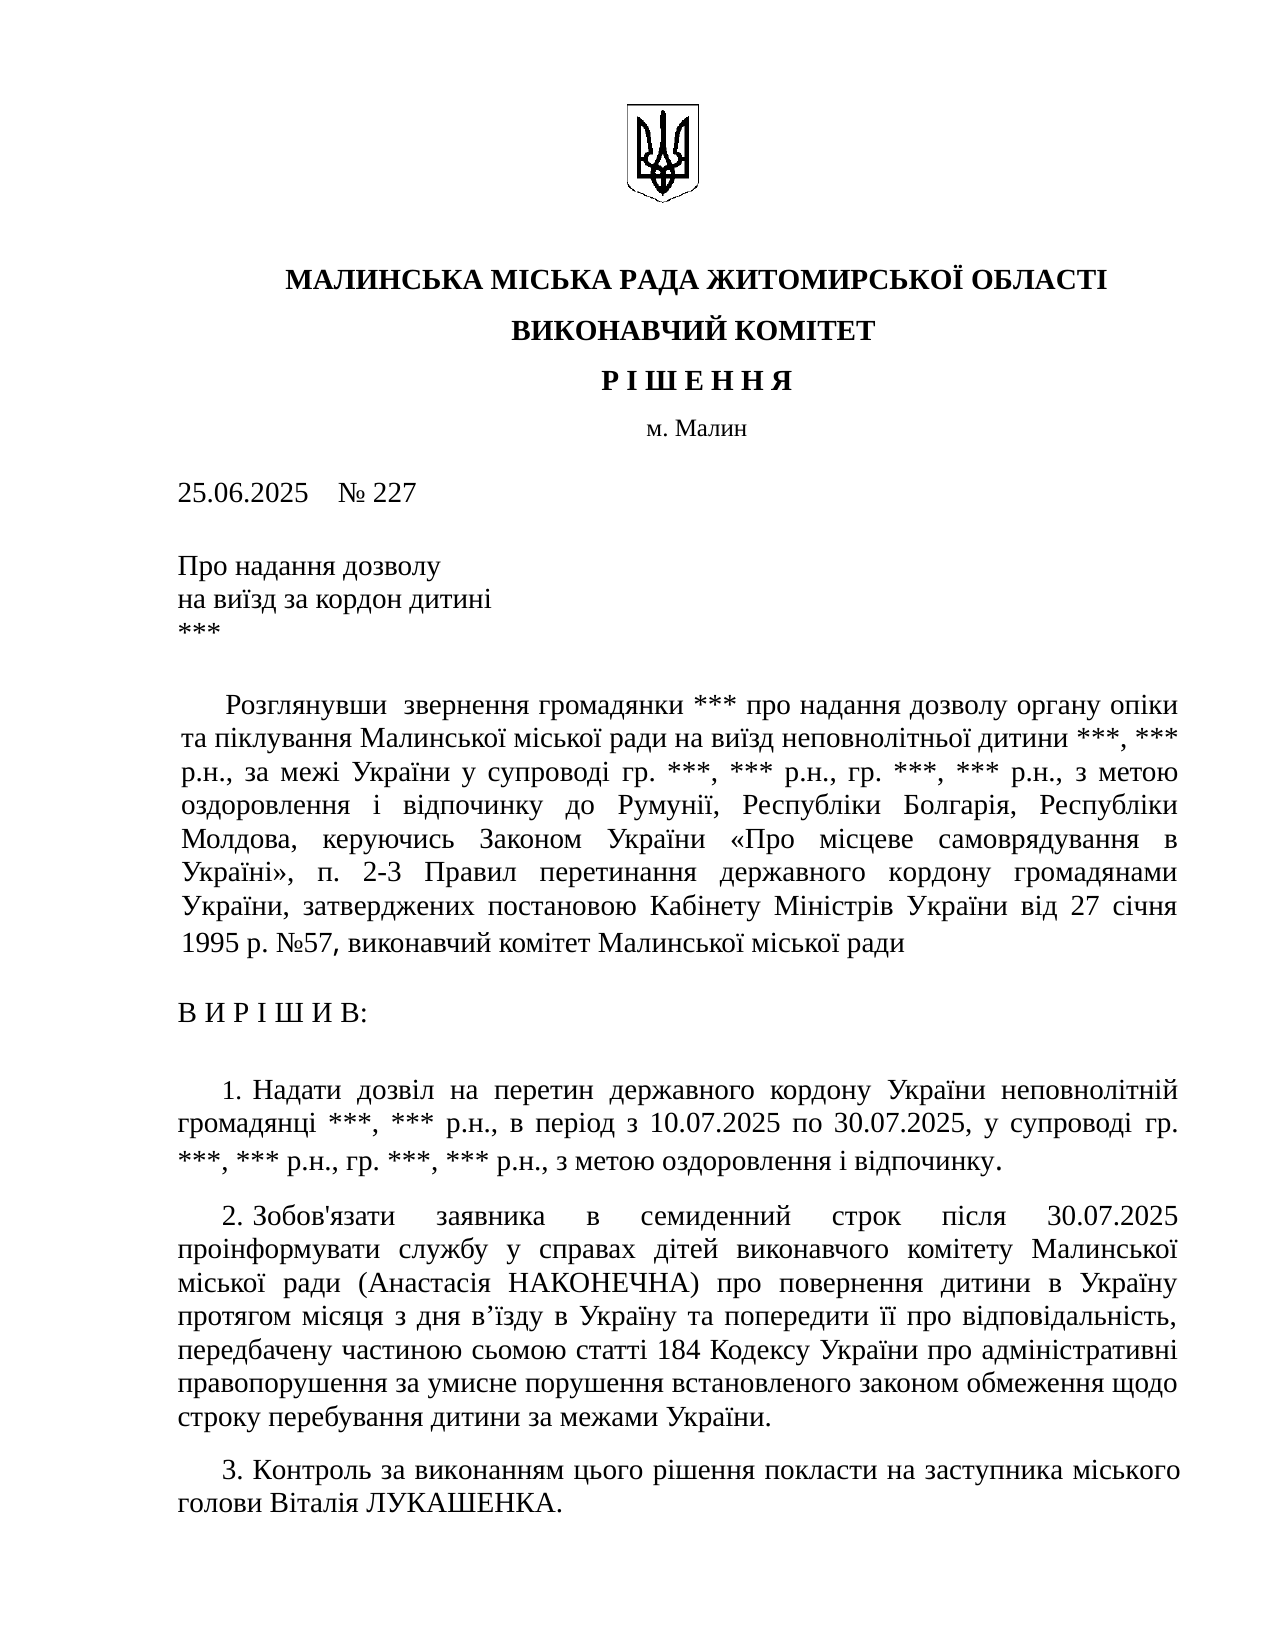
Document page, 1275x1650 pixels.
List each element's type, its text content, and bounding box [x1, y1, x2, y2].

text В И Р І Ш И В: [177, 995, 1216, 1028]
text Розглянувши звернення громадянки *** про надання дозволу органу опіки та піклування Малинської міської ради на виїзд неповнолітньої дитини ***, *** р.н., за межі України у супроводі гр. ***, *** р.н., гр. ***, *** р.н., з метою оздоровлення і відпочинку до Румунії, Республіки Болгарія, Республіки Молдова, керуючись Законом України «Про місцеве самоврядування в Україні», п. 2-3 Правил перетинання державного кордону громадянами України, затверджених постановою Кабінету Міністрів України від 27 січня 1995 р. №57, виконавчий комітет Малинської міської ради [181, 687, 1178, 961]
text *** [177, 615, 1216, 648]
list Контроль за виконанням цього рішення покласти на заступника міського голови Віталія ЛУКАШЕНКА. [177, 1452, 1181, 1519]
list Зобов'язати заявника в семиденний строк після 30.07.2025 проінформувати службу у справах дітей виконавчого комітету Малинської міської ради (Анастасія НАКОНЕЧНА) про повернення дитини в Україну протягом місяця з дня в’їзду в Україну та попередити її про відповідальність, передбачену частиною сьомою статті 184 Кодексу України про адміністративні правопорушення за умисне порушення встановленого законом обмеження щодо строку перебування дитини за межами України. [177, 1198, 1179, 1433]
text Про надання дозволу [177, 548, 1216, 581]
text Р І Ш Е Н Н Я [177, 363, 1216, 397]
text на виїзд за кордон дитині [177, 581, 1216, 615]
text 25.06.2025 № 227 [177, 476, 1216, 509]
text ВИКОНАВЧИЙ КОМІТЕТ [177, 313, 1216, 346]
text м. Малин [177, 413, 1216, 442]
list Надати дозвіл на перетин державного кордону України неповнолітній громадянці ***, *** р.н., в період з 10.07.2025 по 30.07.2025, у супроводі гр. ***, *** р.н., гр. ***, *** р.н., з метою оздоровлення і відпочинку. [177, 1072, 1179, 1179]
text МАЛИНСЬКА МІСЬКА РАДА ЖИТОМИРСЬКОЇ ОБЛАСТІ [177, 262, 1216, 296]
picture [626, 103, 700, 204]
